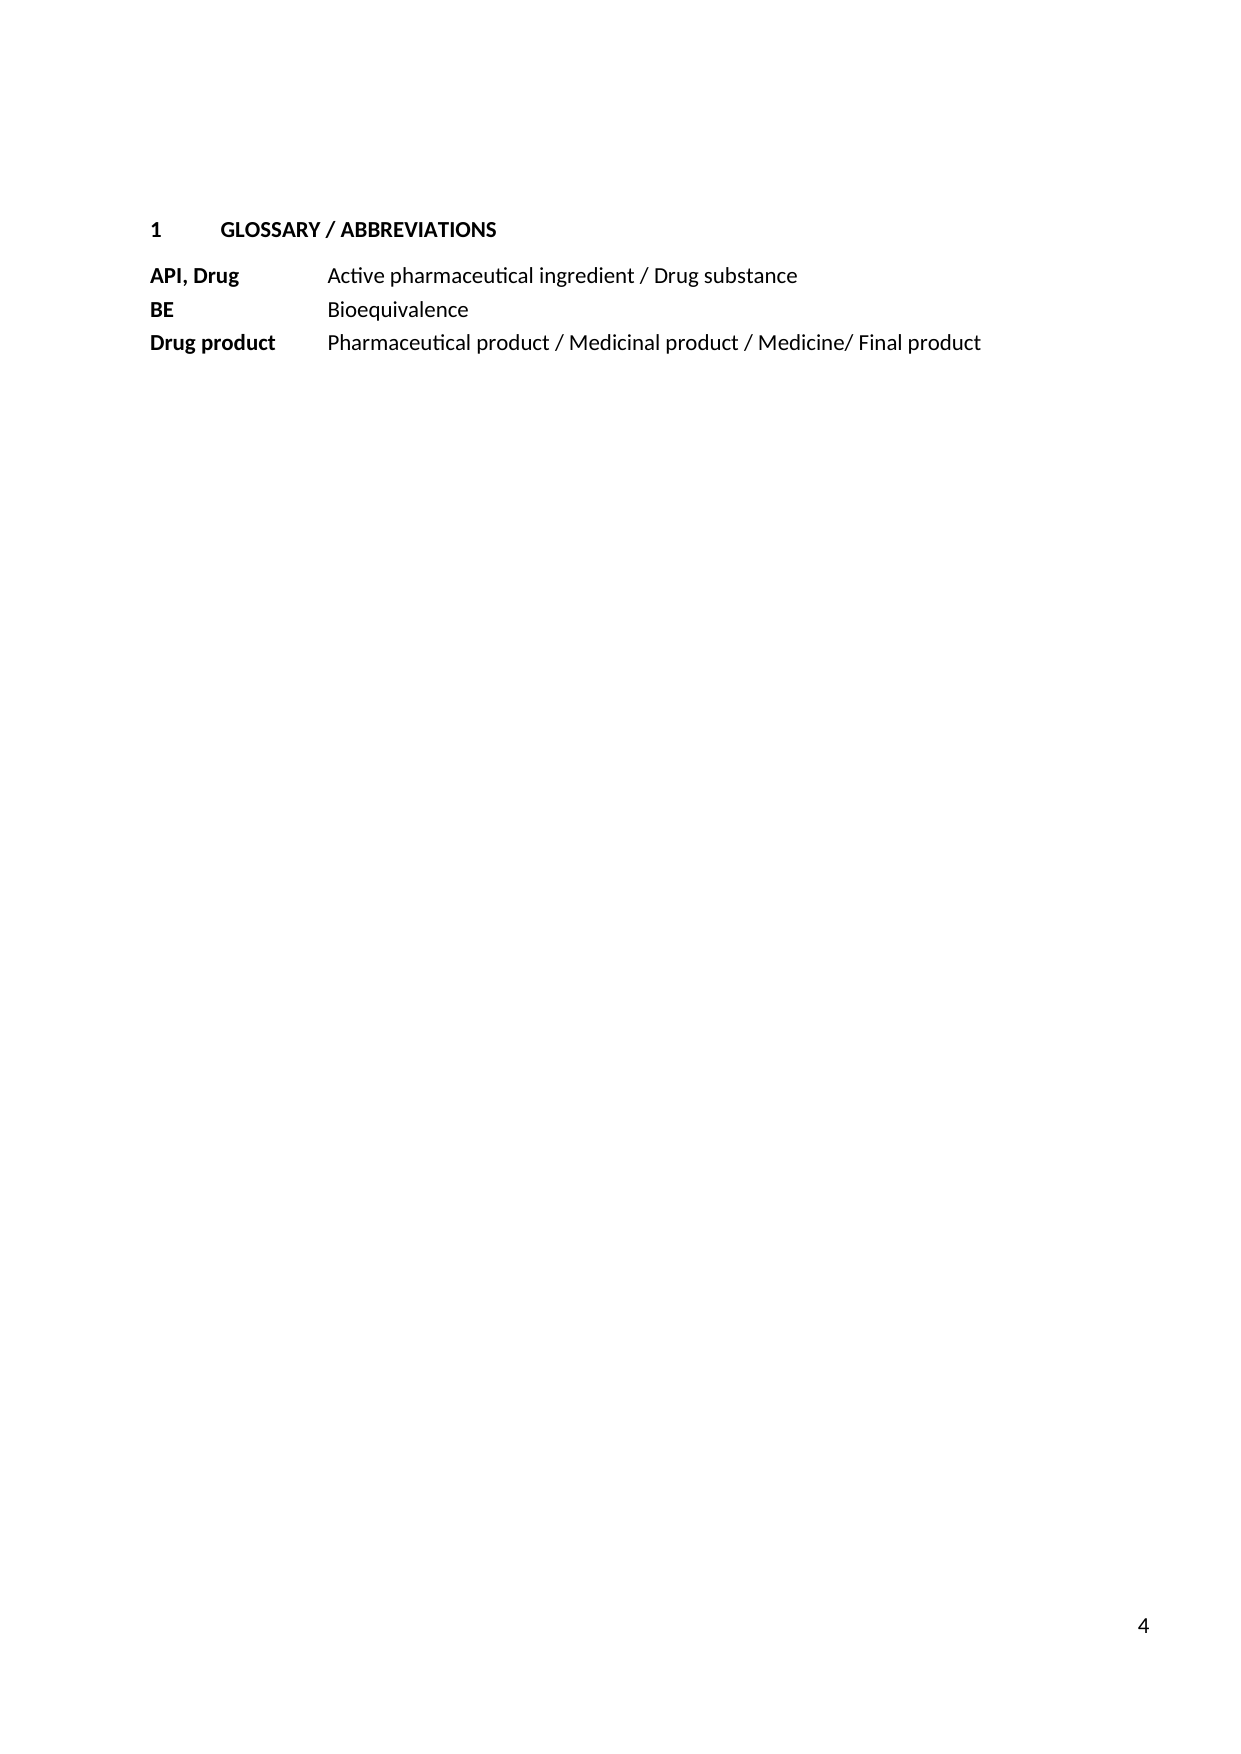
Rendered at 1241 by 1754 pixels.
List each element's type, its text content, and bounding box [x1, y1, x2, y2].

text API, Drug Active pharmaceutical ingredient / Drug substance [150, 256, 1149, 289]
subtitle GLOSSARY / ABBREVIATIONS [150, 216, 1149, 243]
text Drug product Pharmaceutical product / Medicinal product / Medicine/ Final product [150, 323, 1149, 356]
text BE Bioequivalence [150, 289, 1149, 323]
